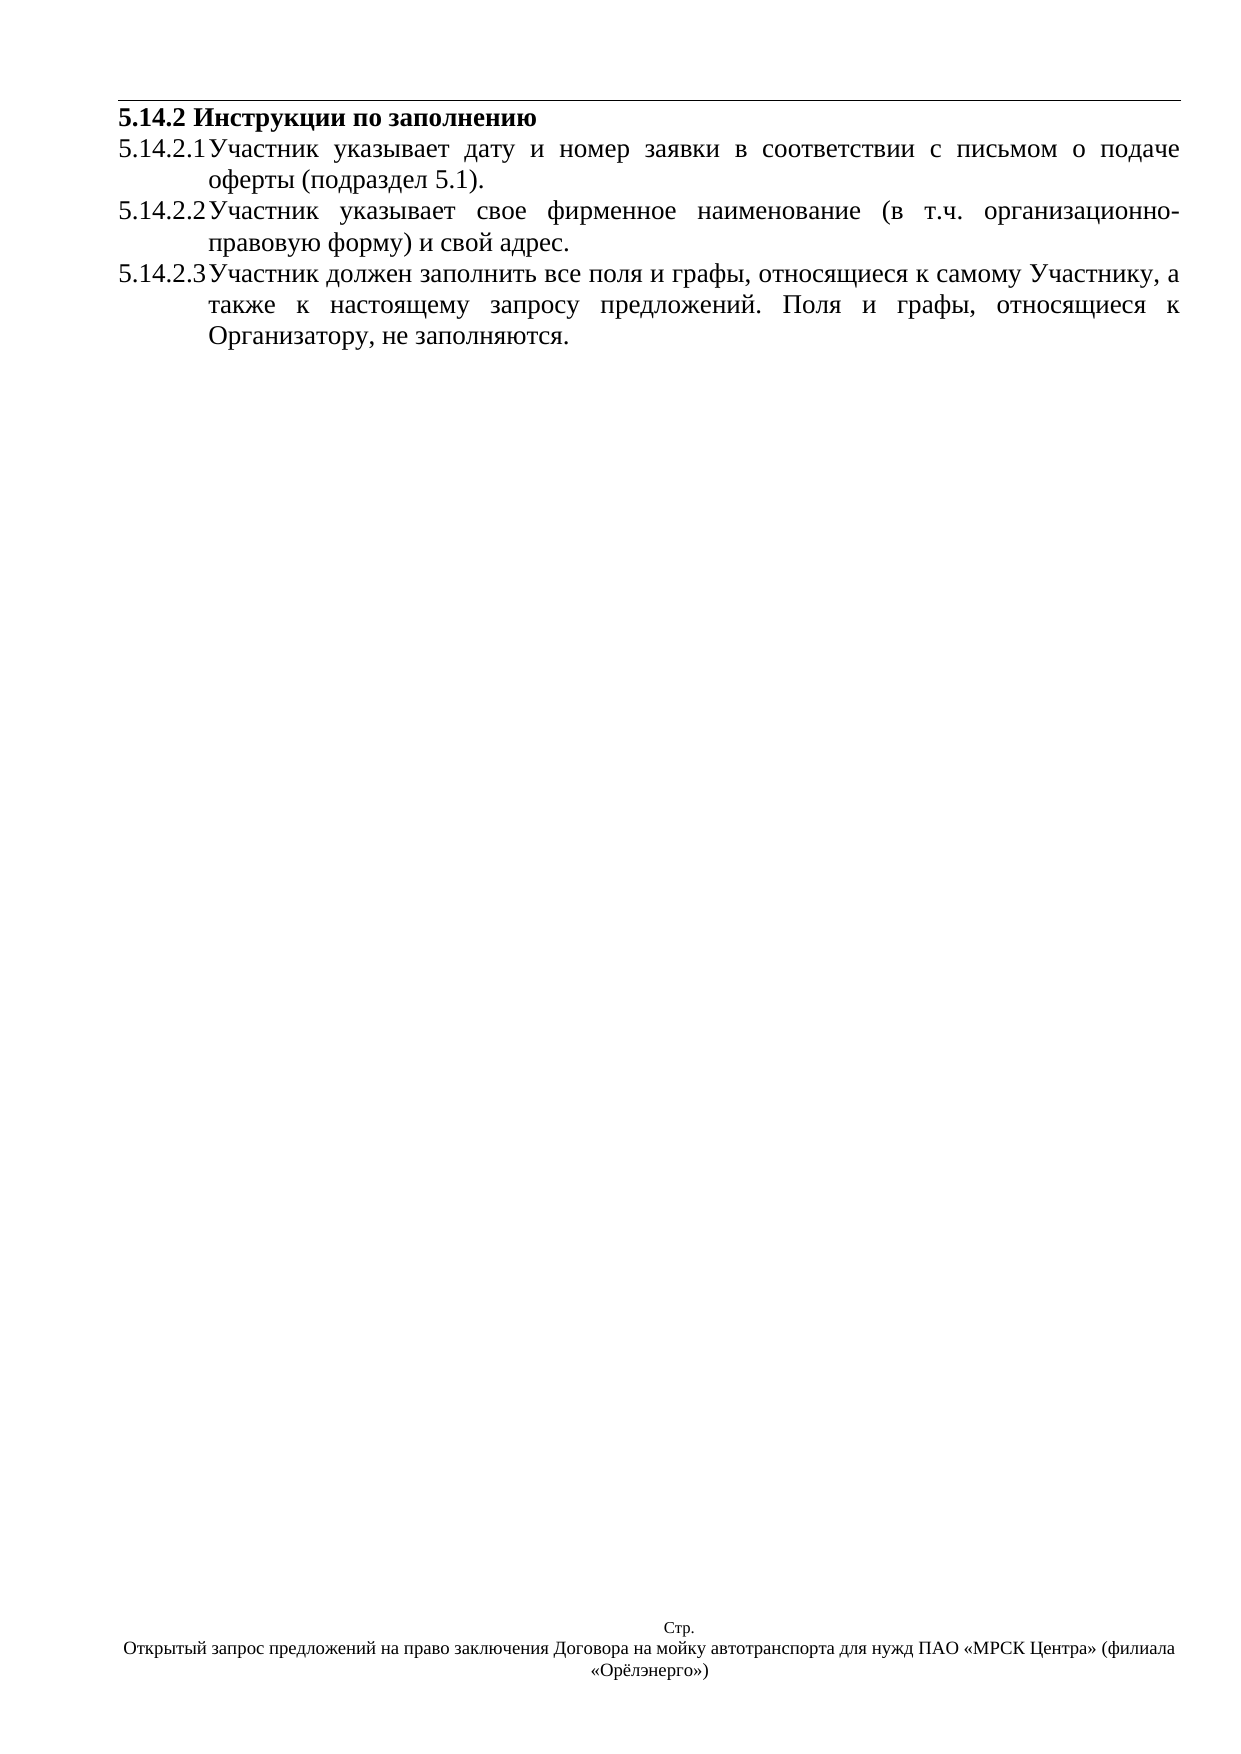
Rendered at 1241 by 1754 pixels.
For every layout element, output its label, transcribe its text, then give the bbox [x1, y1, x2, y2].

list Участник должен заполнить все поля и графы, относящиеся к самому Участнику, а также к настоящему запросу предложений. Поля и графы, относящиеся к Организатору, не заполняются. [118, 257, 1181, 350]
subtitle Инструкции по заполнению [118, 101, 1181, 132]
list Участник указывает дату и номер заявки в соответствии с письмом о подаче оферты (подраздел 5.1). [118, 132, 1181, 194]
list Участник указывает свое фирменное наименование (в т.ч. организационно-правовую форму) и свой адрес. [118, 194, 1181, 257]
